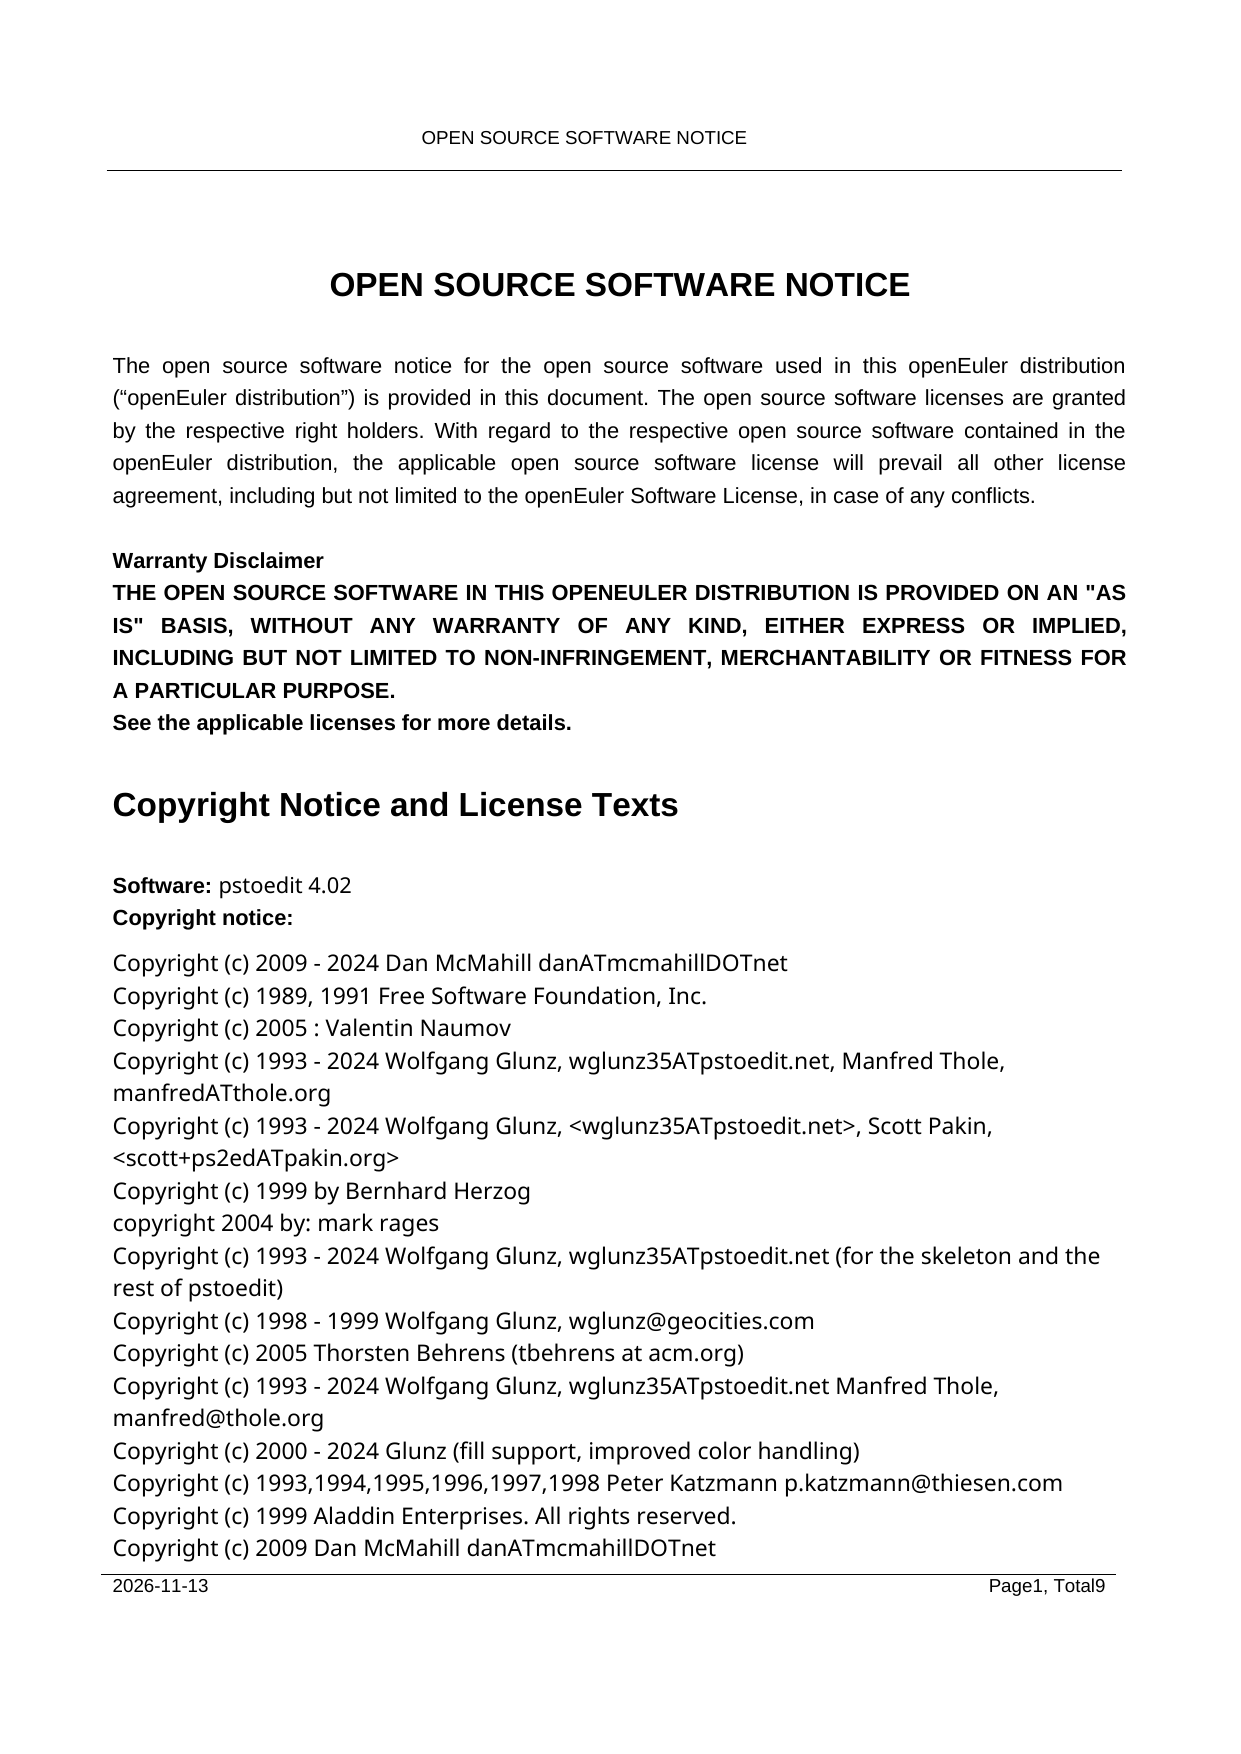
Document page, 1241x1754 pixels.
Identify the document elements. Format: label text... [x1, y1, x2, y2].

text Warranty Disclaimer [112, 544, 1128, 576]
text THE OPEN SOURCE SOFTWARE IN THIS OPENEULER DISTRIBUTION IS PROVIDED ON AN "AS IS" BASIS, WITHOUT ANY WARRANTY OF ANY KIND, EITHER EXPRESS OR IMPLIED, INCLUDING BUT NOT LIMITED TO NON-INFRINGEMENT, MERCHANTABILITY OR FITNESS FOR A PARTICULAR PURPOSE. See the applicable licenses for more details. [112, 576, 1128, 739]
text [112, 947, 1128, 1564]
text Copyright Notice and License Texts [112, 771, 1128, 836]
title Software: pstoedit 4.02 [112, 869, 1128, 901]
text OPEN SOURCE SOFTWARE NOTICE [112, 251, 1128, 316]
text The open source software notice for the open source software used in this openEuler distribution (“openEuler distribution”) is provided in this document. The open source software licenses are granted by the respective right holders. With regard to the respective open source software contained in the openEuler distribution, the applicable open source software license will prevail all other license agreement, including but not limited to the openEuler Software License, in case of any conflicts. [112, 349, 1128, 511]
text Copyright notice: [112, 901, 1128, 934]
